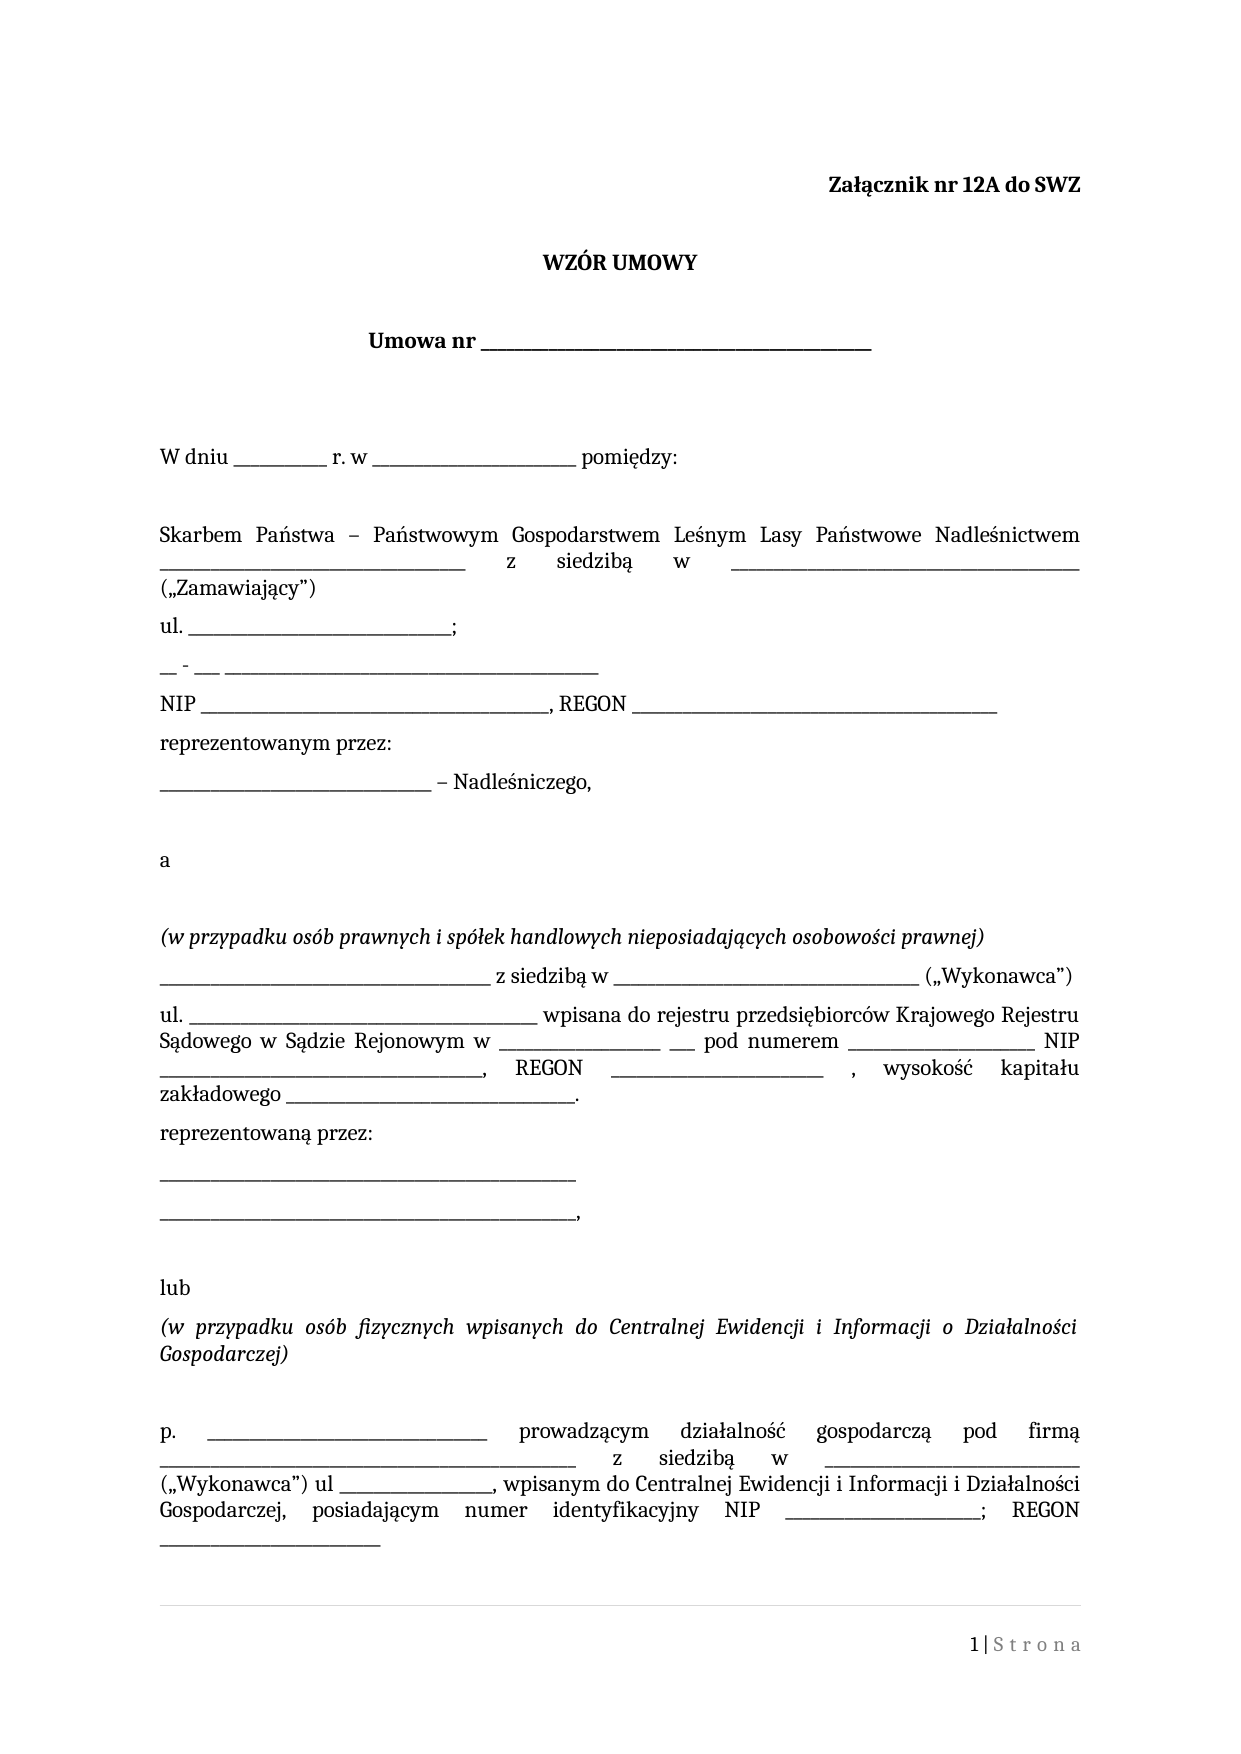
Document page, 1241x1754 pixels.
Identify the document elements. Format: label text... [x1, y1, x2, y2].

text reprezentowaną przez: [159, 1120, 1081, 1146]
text _________________________________________________ [159, 1158, 1081, 1185]
text p. _________________________________ prowadzącym działalność gospodarczą pod firmą _________________________________________________ z siedzibą w ______________________________ („Wykonawca”) ul __________________, wpisanym do Centralnej Ewidencji i Informacji i Działalności Gospodarczej, posiadającym numer identyfikacyjny NIP _______________________; REGON __________________________ [159, 1418, 1081, 1550]
text W dniu ___________ r. w ________________________ pomiędzy: [159, 444, 1081, 470]
text reprezentowanym przez: [159, 730, 1081, 756]
text (w przypadku osób fizycznych wpisanych do Centralnej Ewidencji i Informacji o Działalności Gospodarczej) [159, 1314, 1081, 1367]
text Skarbem Państwa – Państwowym Gospodarstwem Leśnym Lasy Państwowe Nadleśnictwem ____________________________________ z siedzibą w _________________________________________ („Zamawiający”) [159, 522, 1081, 601]
text Umowa nr ______________________________________________ [159, 327, 1081, 354]
text ________________________________ – Nadleśniczego, [159, 769, 1081, 795]
text lub [159, 1275, 1081, 1301]
text __ - ___ ____________________________________________ [159, 652, 1081, 678]
text WZÓR UMOWY [159, 250, 1081, 276]
text (w przypadku osób prawnych i spółek handlowych nieposiadających osobowości prawnej) [159, 924, 1081, 950]
text a [159, 846, 1081, 873]
text Załącznik nr 12A do SWZ [159, 172, 1081, 198]
text ul. _______________________________; [159, 613, 1081, 639]
text ul. _________________________________________ wpisana do rejestru przedsiębiorców Krajowego Rejestru Sądowego w Sądzie Rejonowym w ___________________ ___ pod numerem ______________________ NIP ______________________________________, REGON _________________________ , wysokość kapitału zakładowego __________________________________. [159, 1002, 1081, 1107]
text _______________________________________ z siedzibą w ____________________________________ („Wykonawca”) [159, 963, 1081, 989]
text _________________________________________________, [159, 1197, 1081, 1224]
text NIP _________________________________________, REGON ___________________________________________ [159, 691, 1081, 717]
